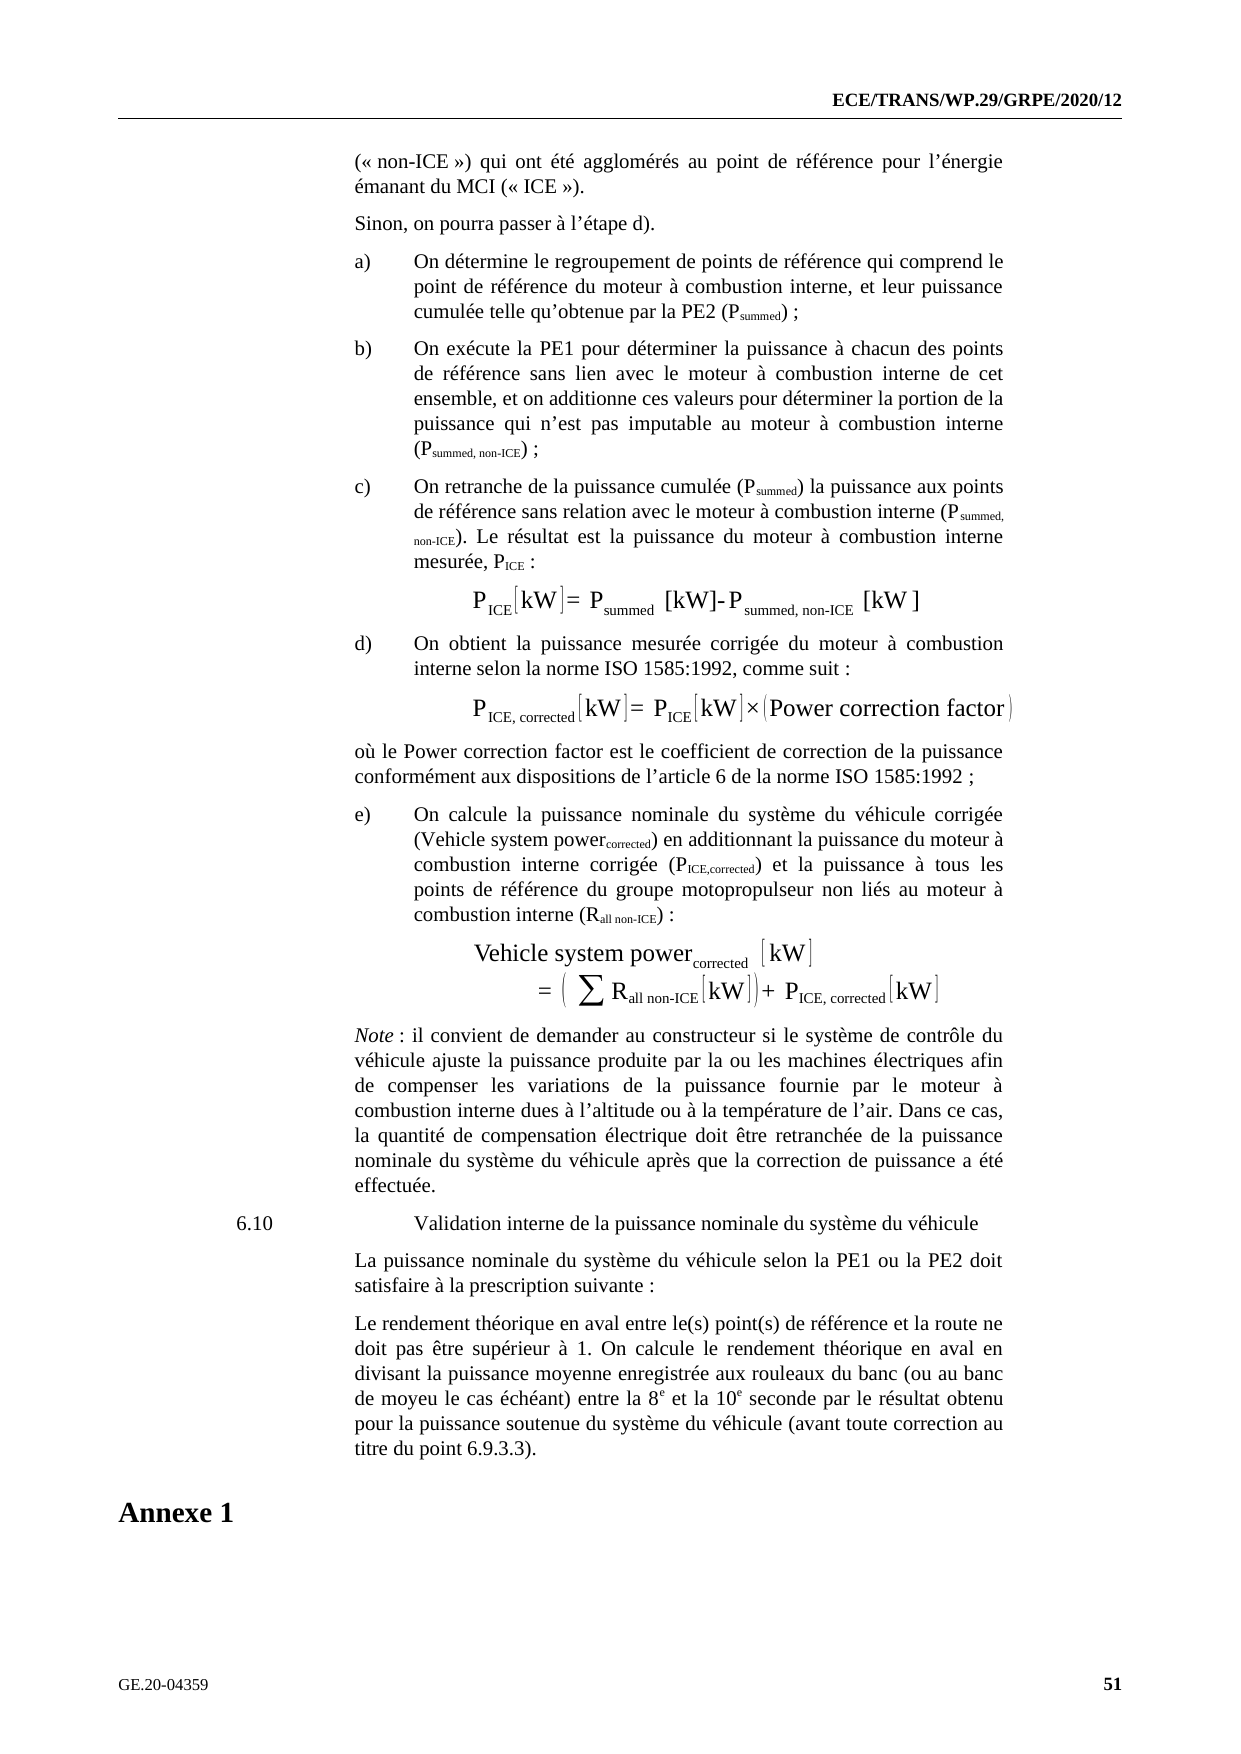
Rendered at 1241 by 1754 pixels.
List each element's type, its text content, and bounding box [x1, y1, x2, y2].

text Note : il convient de demander au constructeur si le système de contrôle du véhicule ajuste la puissance produite par la ou les machines électriques afin de compenser les variations de la puissance fournie par le moteur à combustion interne dues à l’altitude ou à la température de l’air. Dans ce cas, la quantité de compensation électrique doit être retranchée de la puissance nominale du système du véhicule après que la correction de puissance a été effectuée. [354, 1022, 1004, 1197]
text b) On exécute la PE1 pour déterminer la puissance à chacun des points de référence sans lien avec le moteur à combustion interne de cet ensemble, et on additionne ces valeurs pour déterminer la portion de la puissance qui n’est pas imputable au moteur à combustion interne (Psummed, non-ICE) ; [354, 335, 1004, 460]
text c) On retranche de la puissance cumulée (Psummed) la puissance aux points de référence sans relation avec le moteur à combustion interne (Psummed, non-ICE). Le résultat est la puissance du moteur à combustion interne mesurée, PICE : [354, 473, 1004, 573]
text Annexe 1 [118, 1497, 1004, 1528]
text a) On détermine le regroupement de points de référence qui comprend le point de référence du moteur à combustion interne, et leur puissance cumulée telle qu’obtenue par la PE2 (Psummed) ; [354, 248, 1004, 323]
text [354, 148, 1004, 198]
text Sinon, on pourra passer à l’étape d). [354, 210, 1004, 235]
text Le rendement théorique en aval entre le(s) point(s) de référence et la route ne doit pas être supérieur à 1. On calcule le rendement théorique en aval en divisant la puissance moyenne enregistrée aux rouleaux du banc (ou au banc de moyeu le cas échéant) entre la 8e et la 10e seconde par le résultat obtenu pour la puissance soutenue du système du véhicule (avant toute correction au titre du point 6.9.3.3). [354, 1309, 1004, 1459]
text d) On obtient la puissance mesurée corrigée du moteur à combustion interne selon la norme ISO 1585:1992, comme suit : [354, 630, 1004, 680]
text La puissance nominale du système du véhicule selon la PE1 ou la PE2 doit satisfaire à la prescription suivante : [354, 1247, 1004, 1297]
text 6.10 Validation interne de la puissance nominale du système du véhicule [236, 1209, 1004, 1234]
text e) On calcule la puissance nominale du système du véhicule corrigée (Vehicle system powercorrected) en additionnant la puissance du moteur à combustion interne corrigée (PICE,corrected) et la puissance à tous les points de référence du groupe motopropulseur non liés au moteur à combustion interne (Rall non-ICE) : [354, 801, 1004, 926]
text où le Power correction factor est le coefficient de correction de la puissance conformément aux dispositions de l’article 6 de la norme ISO 1585:1992 ; [354, 738, 1004, 788]
